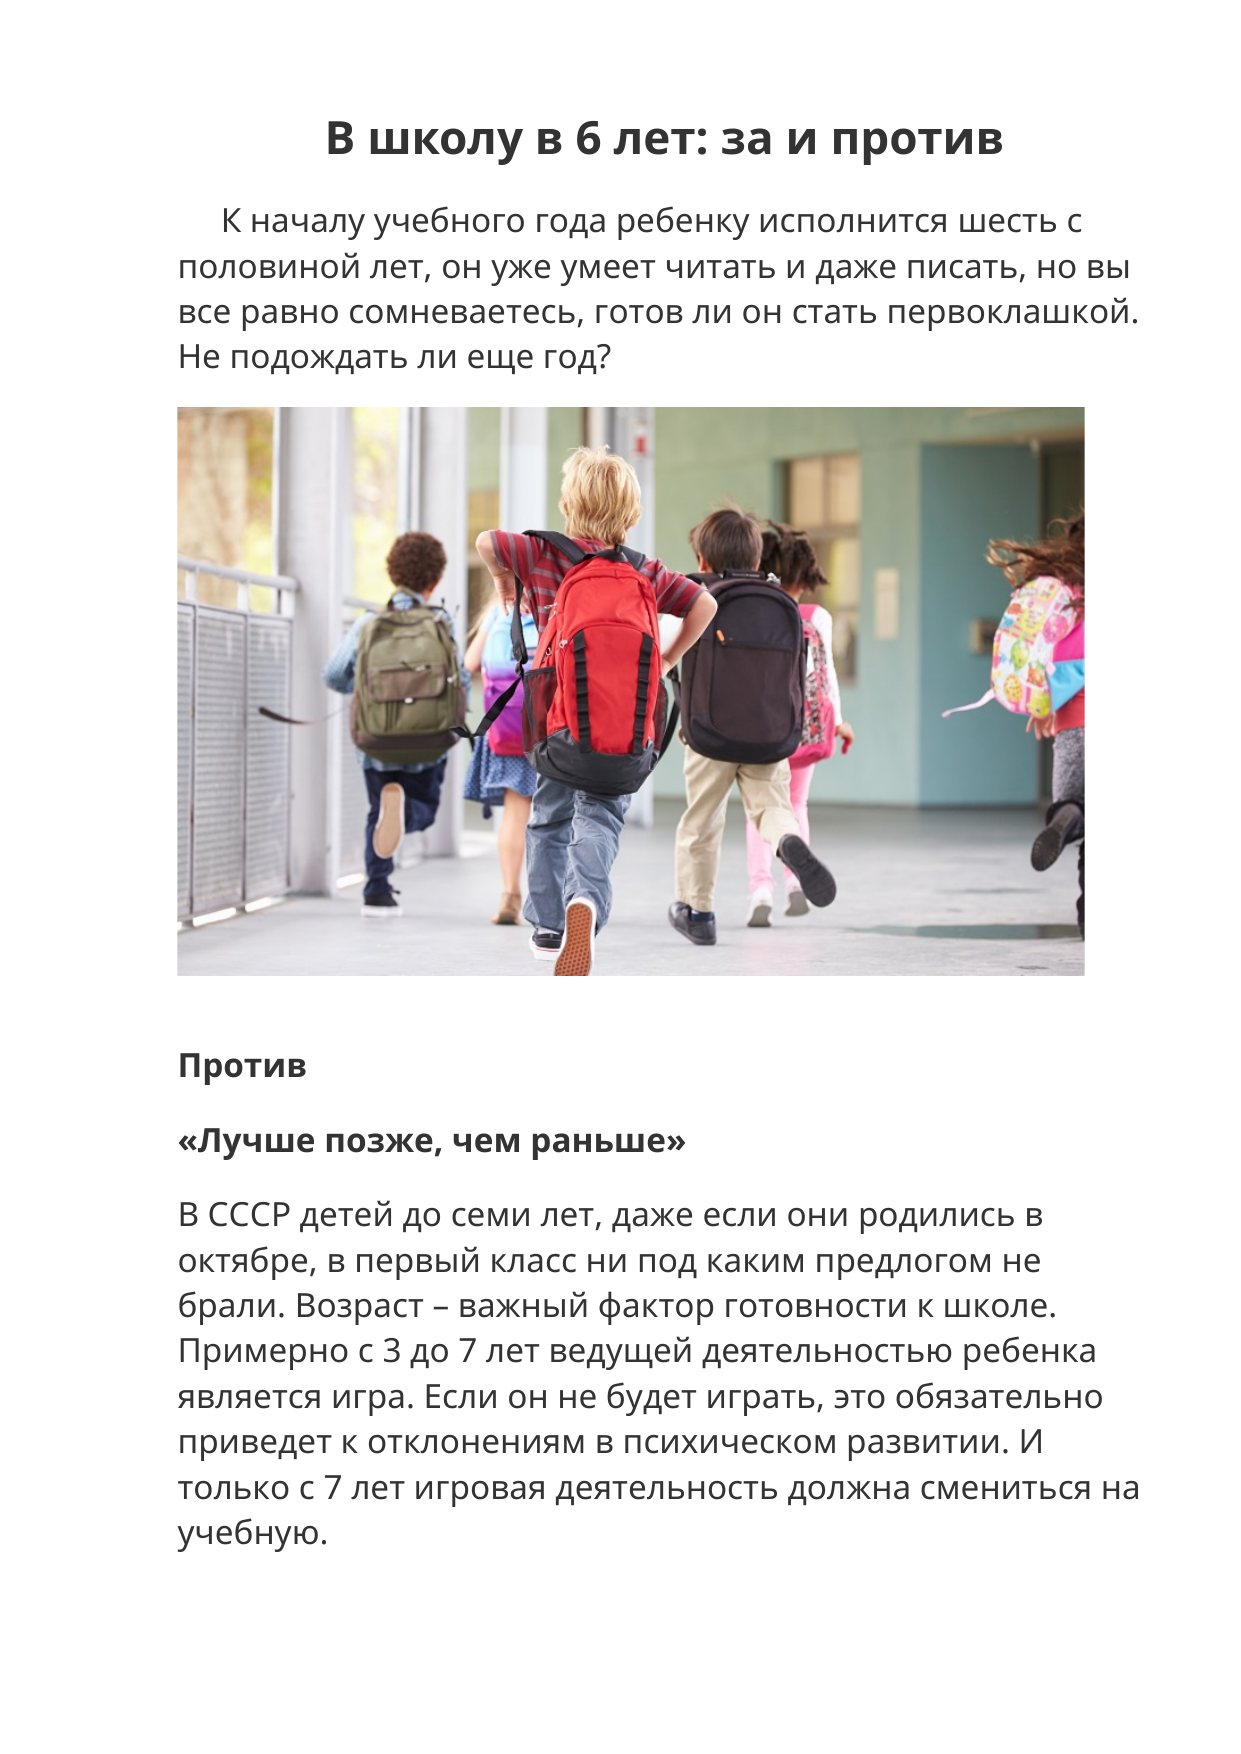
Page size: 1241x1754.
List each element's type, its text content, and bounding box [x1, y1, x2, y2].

text К началу учебного года ребенку исполнится шесть с половиной лет, он уже умеет читать и даже писать, но вы все равно сомневаетесь, готов ли он стать первоклашкой. Не подождать ли еще год? [177, 197, 1152, 379]
text «Лучше позже, чем раньше» [177, 1116, 1152, 1162]
text Против [177, 1037, 1152, 1087]
picture [177, 407, 1085, 976]
text В школу в 6 лет: за и против [177, 105, 1152, 168]
text В СССР детей до семи лет, даже если они родились в октябре, в первый класс ни под каким предлогом не брали. Возраст – важный фактор готовности к школе. Примерно с 3 до 7 лет ведущей деятельностью ребенка является игра. Если он не будет играть, это обязательно приведет к отклонениям в психическом развитии. И только с 7 лет игровая деятельность должна смениться на учебную. [177, 1191, 1152, 1554]
